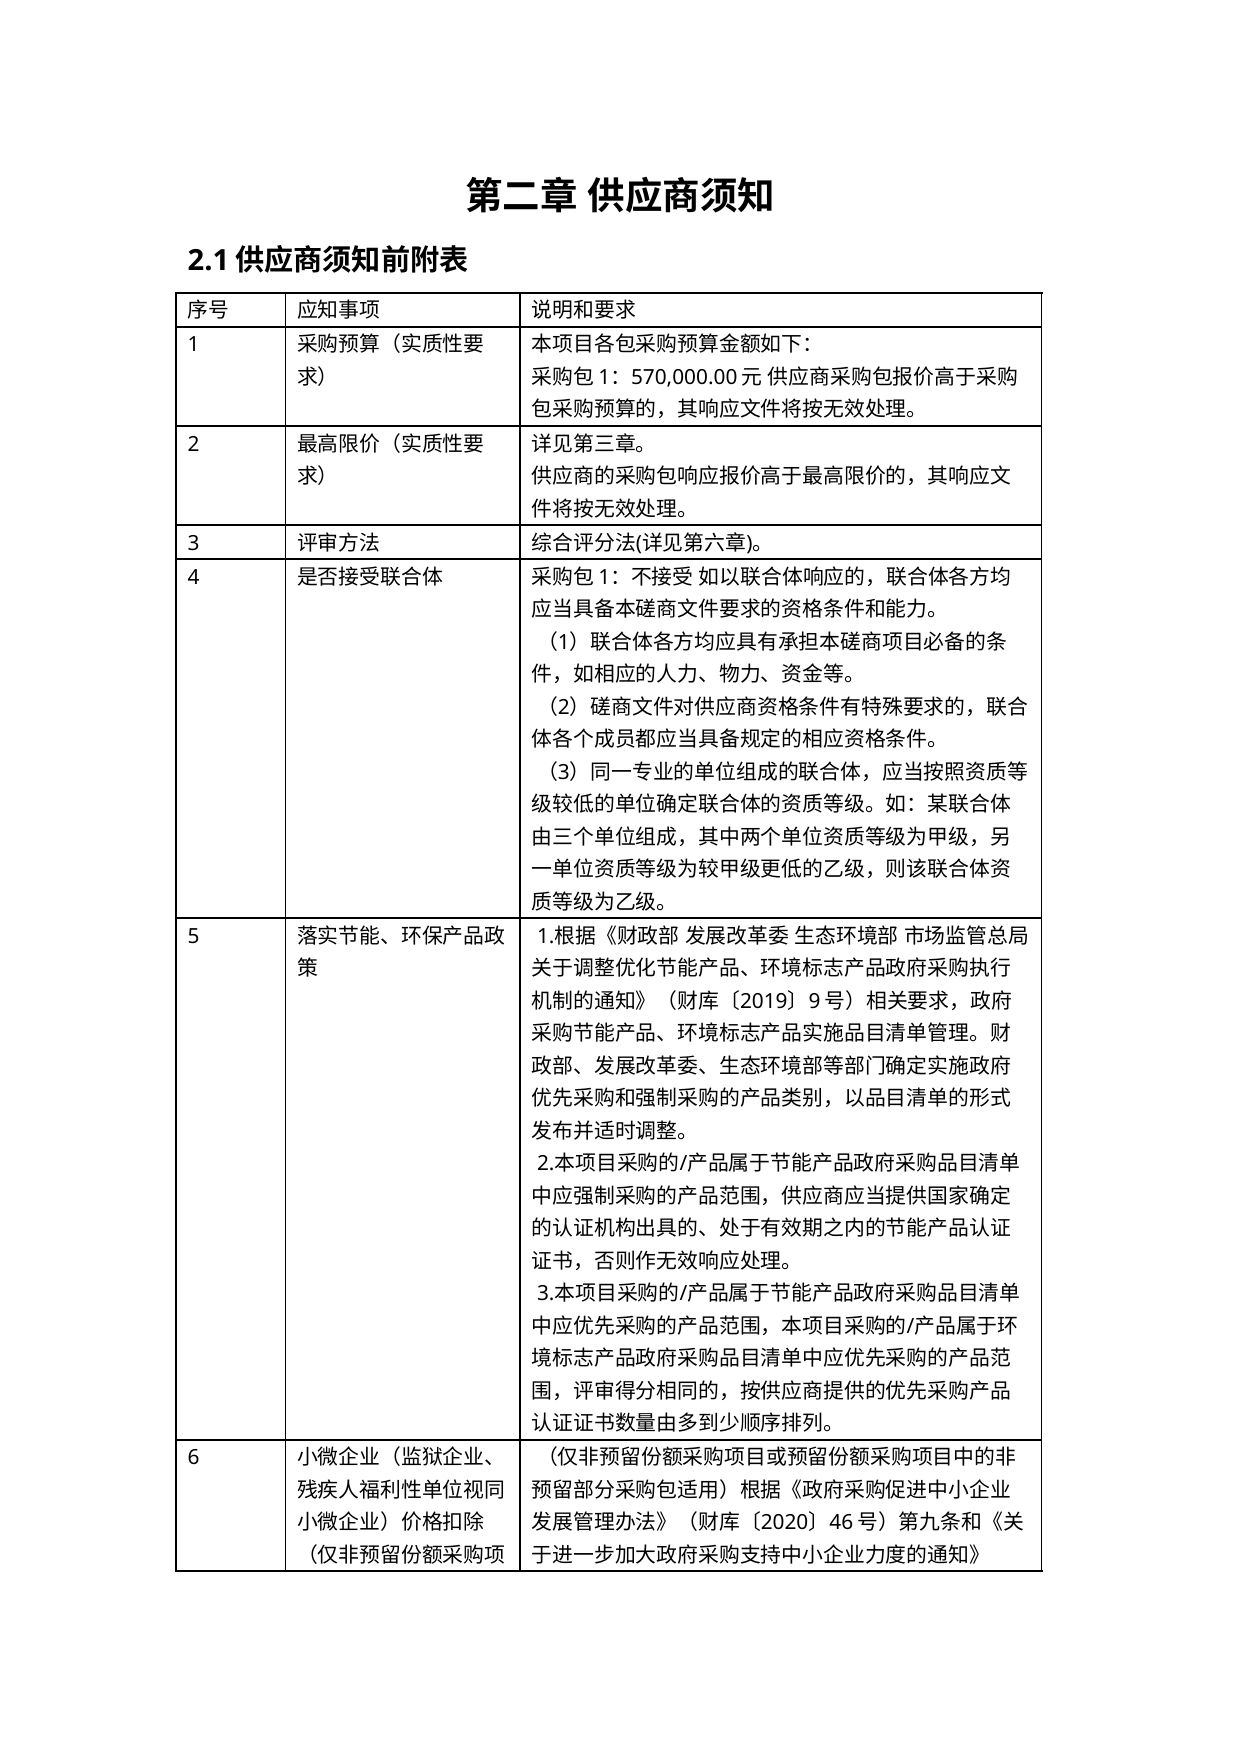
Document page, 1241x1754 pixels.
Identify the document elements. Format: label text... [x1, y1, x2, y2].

text 2.1供应商须知前附表 [187, 227, 1053, 292]
table_cell 5 [177, 919, 285, 1439]
table_cell 采购预算（实质性要求） [286, 328, 519, 425]
table_cell 4 [177, 560, 285, 917]
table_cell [286, 1441, 519, 1570]
table_cell 3 [177, 526, 285, 558]
table_cell 本项目各包采购预算金额如下： 采购包1：570,000.00元 供应商采购包报价高于采购包采购预算的，其响应文件将按无效处理。 [521, 328, 1041, 425]
table_header 应知事项 [286, 294, 519, 326]
table_cell 2 [177, 427, 285, 524]
table_header 序号 [177, 294, 285, 326]
table_cell 1 [177, 328, 285, 425]
table_cell 最高限价（实质性要求） [286, 427, 519, 524]
table_header 说明和要求 [521, 294, 1041, 326]
table_cell 是否接受联合体 [286, 560, 519, 917]
table_cell 6 [177, 1441, 285, 1570]
table_cell 详见第三章。 供应商的采购包响应报价高于最高限价的，其响应文件将按无效处理。 [521, 427, 1041, 524]
table_cell 综合评分法(详见第六章)。 [521, 526, 1041, 558]
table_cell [521, 1441, 1041, 1570]
table_cell 评审方法 [286, 526, 519, 558]
table_cell 采购包1：不接受 如以联合体响应的，联合体各方均应当具备本磋商文件要求的资格条件和能力。 （1）联合体各方均应具有承担本磋商项目必备的条件，如相应的人力、物力、资金等。 （2）磋商文件对供应商资格条件有特殊要求的，联合体各个成员都应当具备规定的相应资格条件。 （3）同一专业的单位组成的联合体，应当按照资质等级较低的单位确定联合体的资质等级。如：某联合体由三个单位组成，其中两个单位资质等级为甲级，另一单位资质等级为较甲级更低的乙级，则该联合体资质等级为乙级。 [521, 560, 1041, 917]
table_cell 落实节能、环保产品政策 [286, 919, 519, 1439]
table_cell 1.根据《财政部 发展改革委 生态环境部 市场监管总局关于调整优化节能产品、环境标志产品政府采购执行机制的通知》（财库〔2019〕9号）相关要求，政府采购节能产品、环境标志产品实施品目清单管理。财政部、发展改革委、生态环境部等部门确定实施政府优先采购和强制采购的产品类别，以品目清单的形式发布并适时调整。 2.本项目采购的/产品属于节能产品政府采购品目清单中应强制采购的产品范围，供应商应当提供国家确定的认证机构出具的、处于有效期之内的节能产品认证证书，否则作无效响应处理。 3.本项目采购的/产品属于节能产品政府采购品目清单中应优先采购的产品范围，本项目采购的/产品属于环境标志产品政府采购品目清单中应优先采购的产品范围，评审得分相同的，按供应商提供的优先采购产品认证证书数量由多到少顺序排列。 [521, 919, 1041, 1439]
text 第二章 供应商须知 [187, 162, 1053, 227]
